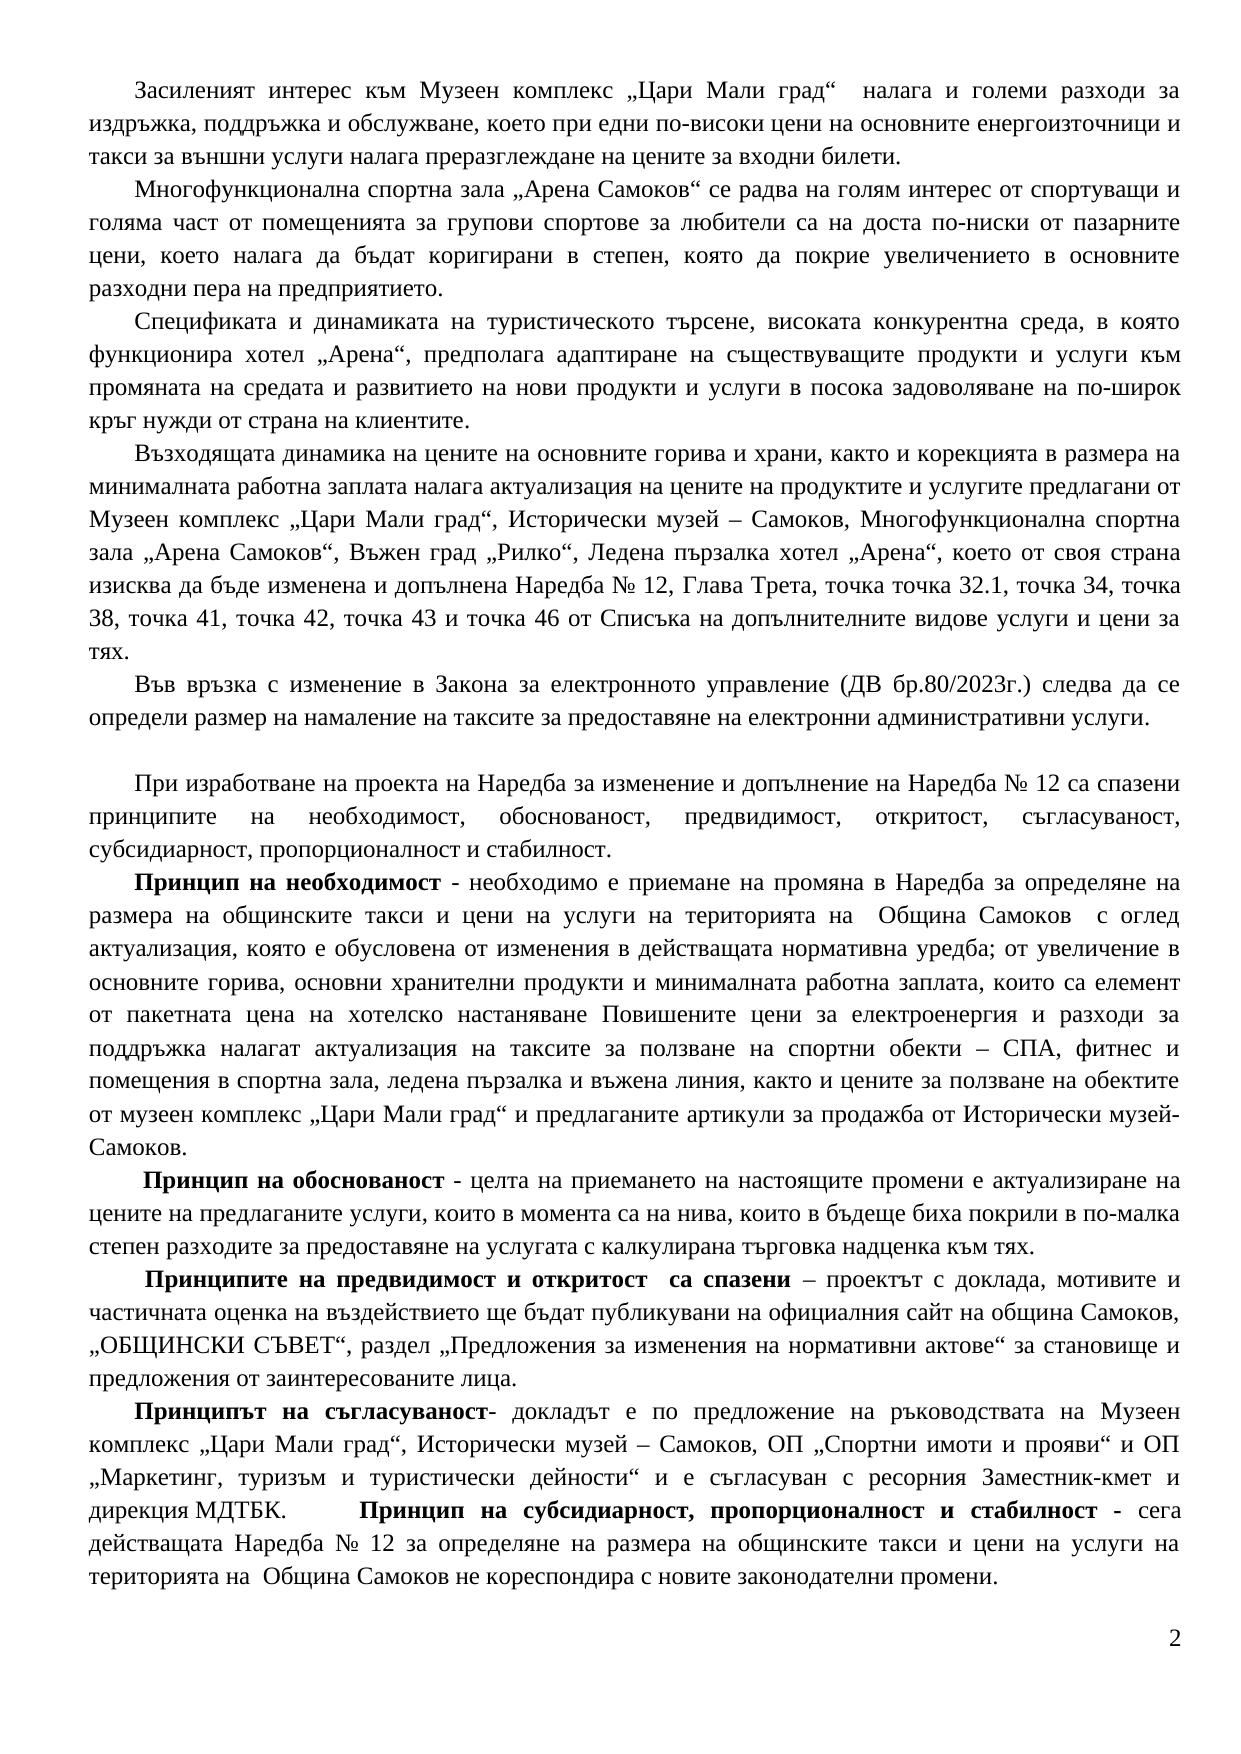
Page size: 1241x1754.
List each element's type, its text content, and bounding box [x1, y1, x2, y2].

text Принцип на необходимост - необходимо е приемане на промяна в Наредба за определяне на размера на общинските такси и цени на услуги на територията на Община Самоков с оглед актуализация, която е обусловена от изменения в действащата нормативна уредба; от увеличение в основните горива, основни хранителни продукти и минималната работна заплата, които са елемент от пакетната цена на хотелско настаняване Повишените цени за електроенергия и разходи за поддръжка налагат актуализация на таксите за ползване на спортни обекти – СПА, фитнес и помещения в спортна зала, ледена пързалка и въжена линия, както и цените за ползване на обектите от музеен комплекс „Цари Мали град“ и предлаганите артикули за продажба от Исторически музей-Самоков. [89, 867, 1181, 1160]
text Принципите на предвидимост и откритост са спазени – проектът с доклада, мотивите и частичната оценка на въздействието ще бъдат публикувани на официалния сайт на община Самоков, „ОБЩИНСКИ СЪВЕТ“, раздел „Предложения за изменения на нормативни актове“ за становище и предложения от заинтересованите лица. [89, 1264, 1181, 1392]
text Възходящата динамика на цените на основните горива и храни, както и корекцията в размера на минималната работна заплата налага актуализация на цените на продуктите и услугите предлагани от Музеен комплекс „Цари Мали град“, Исторически музей – Самоков, Многофункционална спортна зала „Арена Самоков“, Въжен град „Рилко“, Ледена пързалка хотел „Арена“, което от своя страна изисква да бъде изменена и допълнена Наредба № 12, Глава Трета, точка точка 32.1, точка 34, точка 38, точка 41, точка 42, точка 43 и точка 46 от Списъка на допълнителните видове услуги и цени за тях. [89, 438, 1181, 665]
text При изработване на проекта на Наредба за изменение и допълнение на Наредба № 12 са спазени принципите на необходимост, обоснованост, предвидимост, откритост, съгласуваност, субсидиарност, пропорционалност и стабилност. [89, 768, 1181, 863]
text Засиленият интерес към Музеен комплекс „Цари Мали град“ налага и големи разходи за издръжка, поддръжка и обслужване, което при едни по-високи цени на основните енергоизточници и такси за външни услуги налага преразглеждане на цените за входни билети. [89, 75, 1181, 170]
text Спецификата и динамиката на туристическото търсене, високата конкурентна среда, в която функционира хотел „Арена“, предполага адаптиране на съществуващите продукти и услуги към промяната на средата и развитието на нови продукти и услуги в посока задоволяване на по-широк кръг нужди от страна на клиентите. [89, 306, 1181, 434]
text Многофункционална спортна зала „Арена Самоков“ се радва на голям интерес от спортуващи и голяма част от помещенията за групови спортове за любители са на доста по-ниски от пазарните цени, което налага да бъдат коригирани в степен, която да покрие увеличението в основните разходни пера на предприятието. [89, 174, 1181, 302]
text Принцип на обоснованост - целта на приемането на настоящите промени е актуализиране на цените на предлаганите услуги, които в момента са на нива, които в бъдеще биха покрили в по-малка степен разходите за предоставяне на услугата с калкулирана търговка надценка към тях. [89, 1165, 1181, 1259]
text Във връзка с изменение в Закона за електронното управление (ДВ бр.80/2023г.) следва да се определи размер на намаление на таксите за предоставяне на електронни административни услуги. [89, 669, 1181, 731]
text Принципът на съгласуваност- докладът е по предложение на ръководствата на Музеен комплекс „Цари Мали град“, Исторически музей – Самоков, ОП „Спортни имоти и прояви“ и ОП „Маркетинг, туризъм и туристически дейности“ и е съгласуван с ресорния Заместник-кмет и дирекция МДТБК. Принцип на субсидиарност, пропорционалност и стабилност - сега действащата Наредба № 12 за определяне на размера на общинските такси и цени на услуги на територията на Община Самоков не кореспондира с новите законодателни промени. [89, 1396, 1181, 1590]
